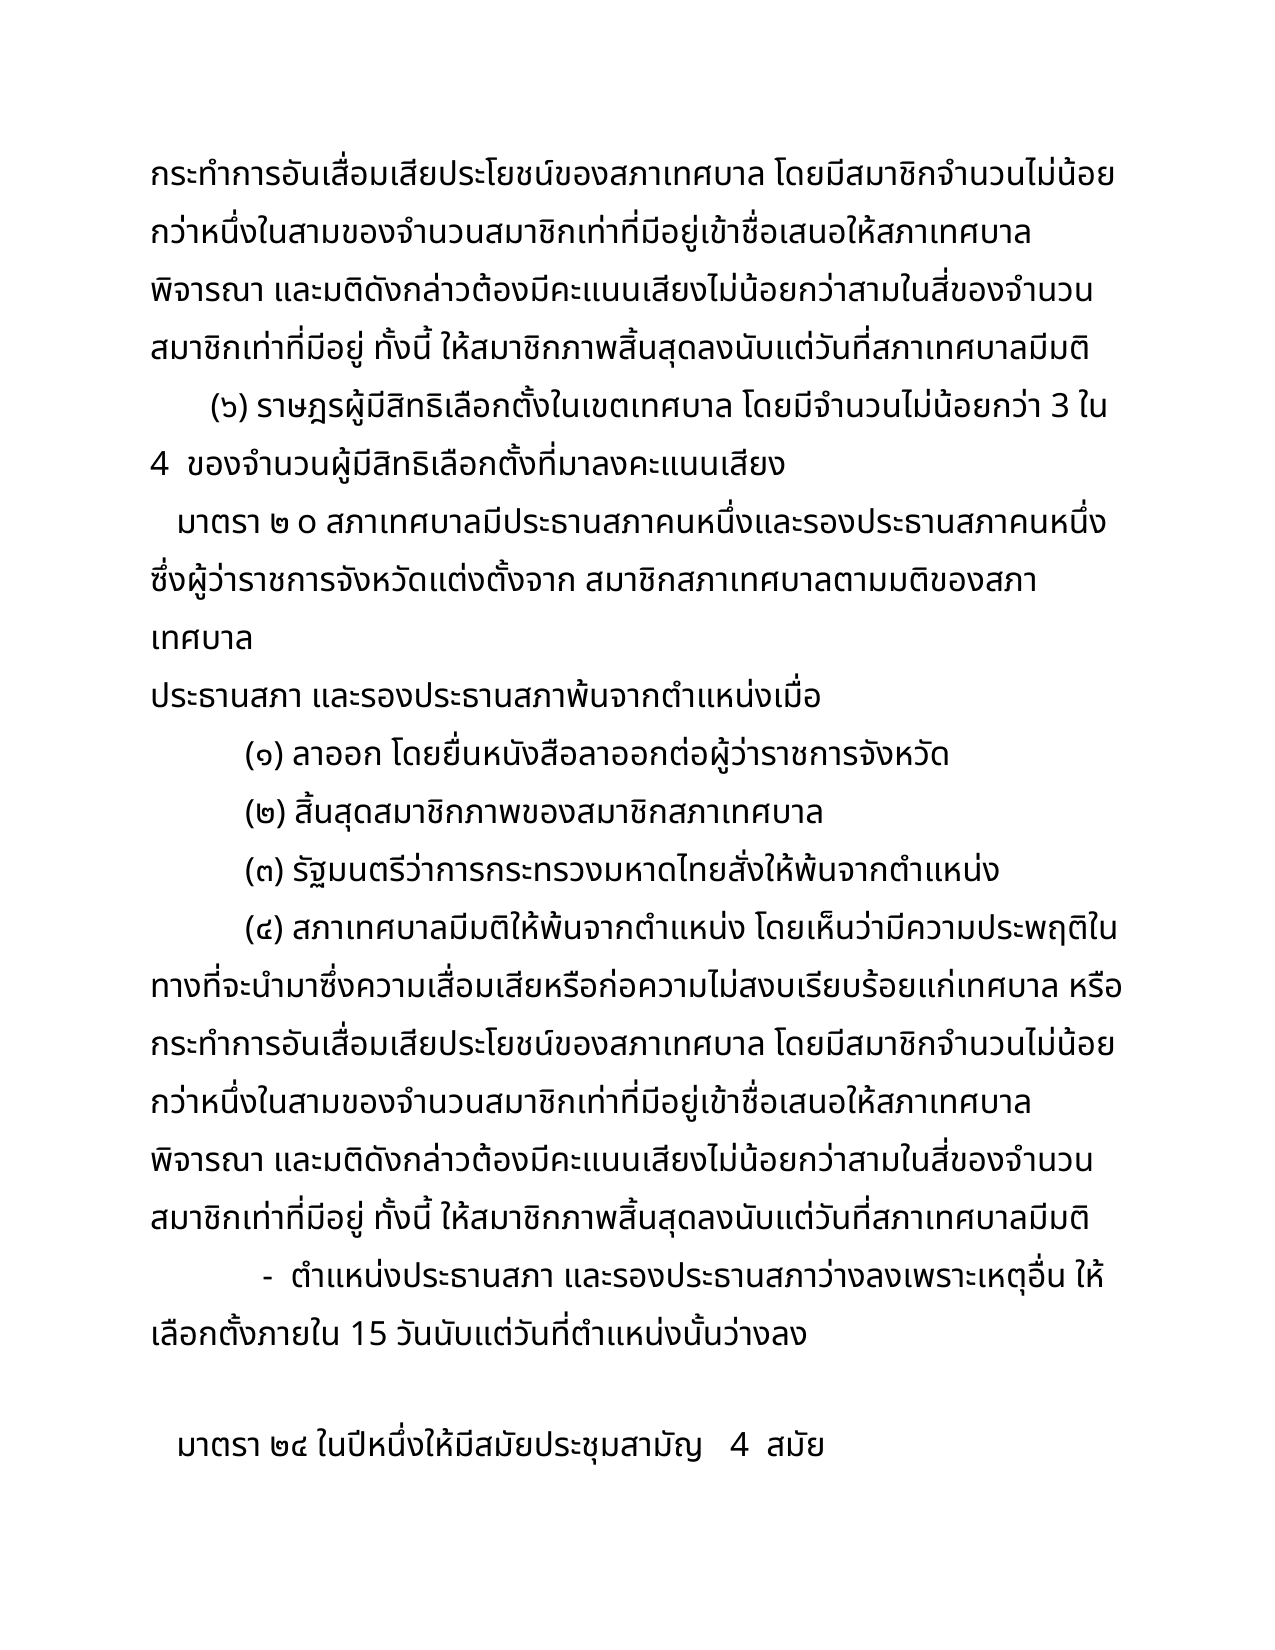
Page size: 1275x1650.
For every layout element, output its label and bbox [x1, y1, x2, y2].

text [150, 150, 1125, 1471]
